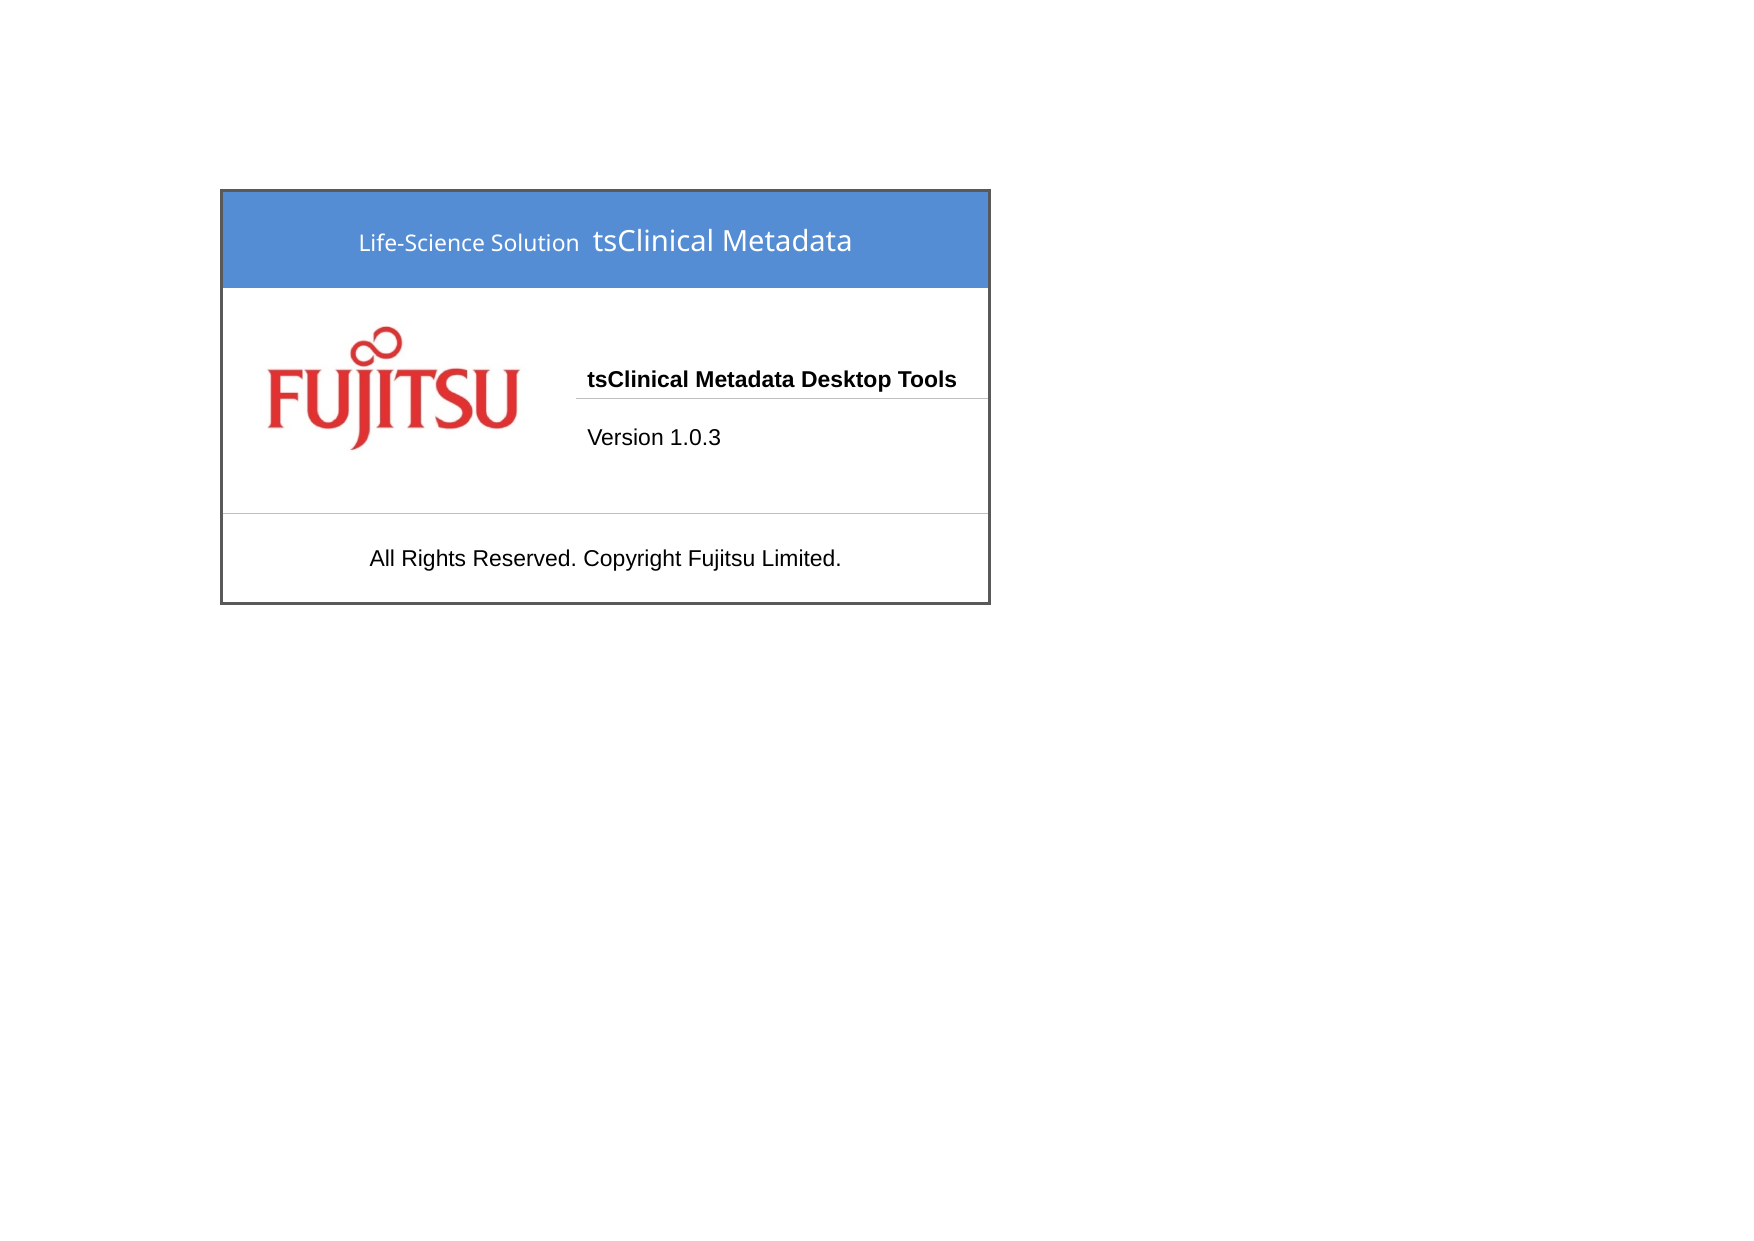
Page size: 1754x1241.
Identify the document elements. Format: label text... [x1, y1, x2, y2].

table_header Life-Science Solution tsClinical Metadata [223, 192, 988, 288]
table_cell Version 1.0.3 [576, 399, 988, 513]
table_cell tsClinical Metadata Desktop Tools [576, 288, 988, 398]
picture [232, 288, 555, 488]
table_cell All Rights Reserved. Copyright Fujitsu Limited. [223, 514, 988, 602]
table_cell [223, 288, 576, 513]
